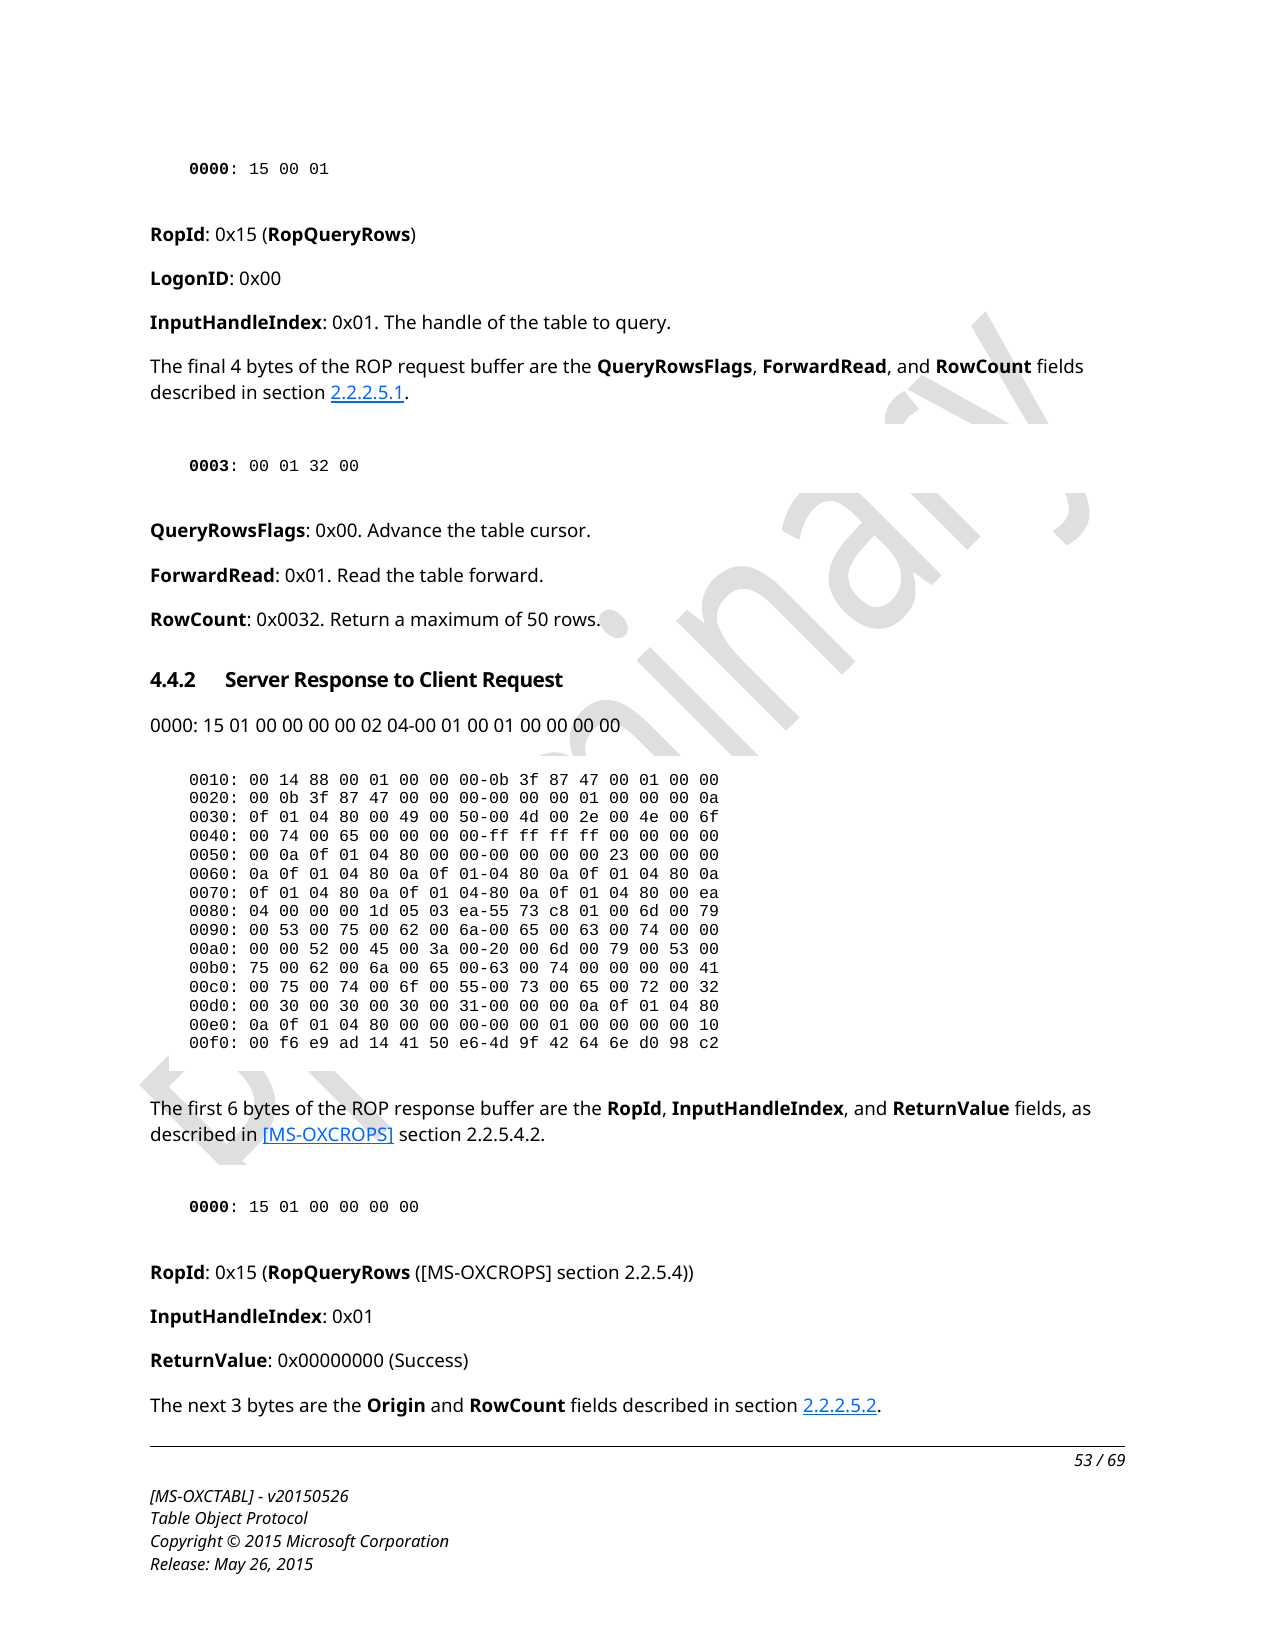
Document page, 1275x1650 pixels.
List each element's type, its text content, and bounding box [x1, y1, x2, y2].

text 00a0: 00 00 52 00 45 00 3a 00-20 00 6d 00 79 00 53 00 [175, 926, 1137, 945]
text QueryRowsFlags: 0x00. Advance the table cursor. [150, 518, 1125, 543]
text LogonID: 0x00 [150, 265, 1125, 291]
text 00e0: 0a 0f 01 04 80 00 00 00-00 00 01 00 00 00 00 10 [175, 1002, 1137, 1020]
text The first 6 bytes of the ROP response buffer are the RopId, InputHandleIndex, and ReturnValue fields, as described in [MS-OXCROPS] section 2.2.5.4.2. [150, 1096, 1125, 1147]
text The next 3 bytes are the Origin and RowCount fields described in section 2.2.2.5.2. [150, 1392, 1125, 1418]
text 0000: 15 01 00 00 00 00 [175, 1184, 1137, 1228]
text 00f0: 00 f6 e9 ad 14 41 50 e6-4d 9f 42 64 6e d0 98 c2 [175, 1020, 1137, 1064]
text The final 4 bytes of the ROP request buffer are the QueryRowsFlags, ForwardRead, and RowCount fields described in section 2.2.2.5.1. [150, 354, 1125, 405]
text ReturnValue: 0x00000000 (Success) [150, 1348, 1125, 1373]
text 0030: 0f 01 04 80 00 49 00 50-00 4d 00 2e 00 4e 00 6f [175, 794, 1137, 813]
text RopId: 0x15 (RopQueryRows ([MS-OXCROPS] section 2.2.5.4)) [150, 1259, 1125, 1285]
text 0080: 04 00 00 00 1d 05 03 ea-55 73 c8 01 00 6d 00 79 [175, 888, 1137, 907]
text 00d0: 00 30 00 30 00 30 00 31-00 00 00 0a 0f 01 04 80 [175, 983, 1137, 1002]
text 00b0: 75 00 62 00 6a 00 65 00-63 00 74 00 00 00 00 41 [175, 945, 1137, 964]
text 00c0: 00 75 00 74 00 6f 00 55-00 73 00 65 00 72 00 32 [175, 964, 1137, 983]
text ForwardRead: 0x01. Read the table forward. [150, 562, 1125, 587]
text RopId: 0x15 (RopQueryRows) [150, 221, 1125, 247]
text RowCount: 0x0032. Return a maximum of 50 rows. [150, 606, 1125, 632]
text InputHandleIndex: 0x01 [150, 1303, 1125, 1329]
text 0020: 00 0b 3f 87 47 00 00 00-00 00 00 01 00 00 00 0a [175, 775, 1137, 794]
text 0060: 0a 0f 01 04 80 0a 0f 01-04 80 0a 0f 01 04 80 0a [175, 851, 1137, 869]
text 0000: 15 00 01 [175, 146, 1137, 190]
text 0090: 00 53 00 75 00 62 00 6a-00 65 00 63 00 74 00 00 [175, 907, 1137, 926]
text 0000: 15 01 00 00 00 00 02 04-00 01 00 01 00 00 00 00 [150, 712, 1125, 738]
subtitle Server Response to Client Request [150, 665, 1125, 693]
text 0040: 00 74 00 65 00 00 00 00-ff ff ff ff 00 00 00 00 [175, 813, 1137, 832]
text 0003: 00 01 32 00 [175, 442, 1137, 486]
text 0050: 00 0a 0f 01 04 80 00 00-00 00 00 00 23 00 00 00 [175, 832, 1137, 851]
text InputHandleIndex: 0x01. The handle of the table to query. [150, 309, 1125, 335]
text 0070: 0f 01 04 80 0a 0f 01 04-80 0a 0f 01 04 80 00 ea [175, 869, 1137, 888]
